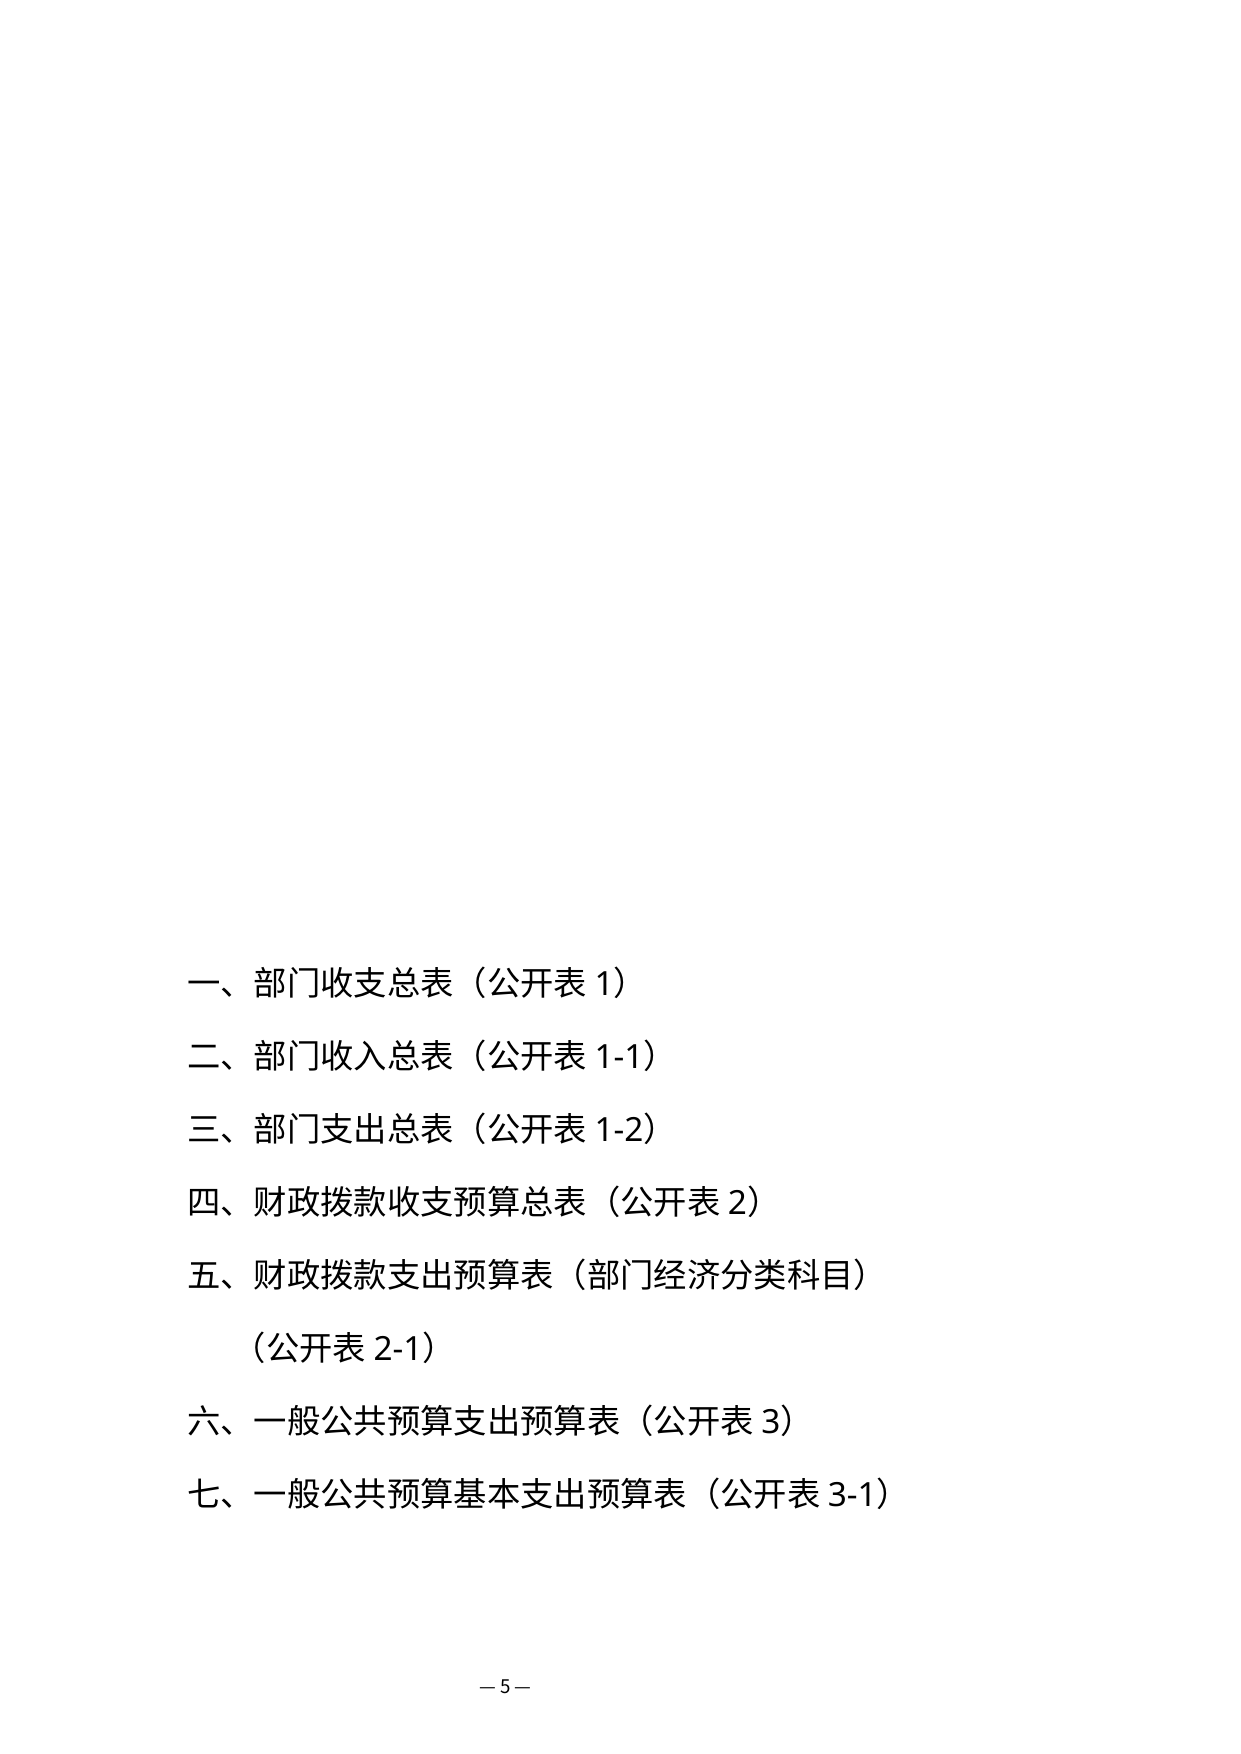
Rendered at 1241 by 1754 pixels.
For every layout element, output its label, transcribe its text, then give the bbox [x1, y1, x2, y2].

list 六、一般公共预算支出预算表（公开表 3） [187, 1375, 1071, 1448]
list （公开表 2-1） [187, 1302, 1071, 1375]
list 四、财政拨款收支预算总表（公开表 2） [187, 1156, 1071, 1229]
list 七、一般公共预算基本支出预算表（公开表 3-1） [187, 1448, 1071, 1521]
list 二、部门收入总表（公开表 1-1） [187, 1010, 1071, 1083]
list 五、财政拨款支出预算表（部门经济分类科目） [187, 1229, 1071, 1302]
list 一、部门收支总表（公开表 1） [187, 937, 1071, 1010]
list 三、部门支出总表（公开表 1-2） [187, 1083, 1071, 1156]
